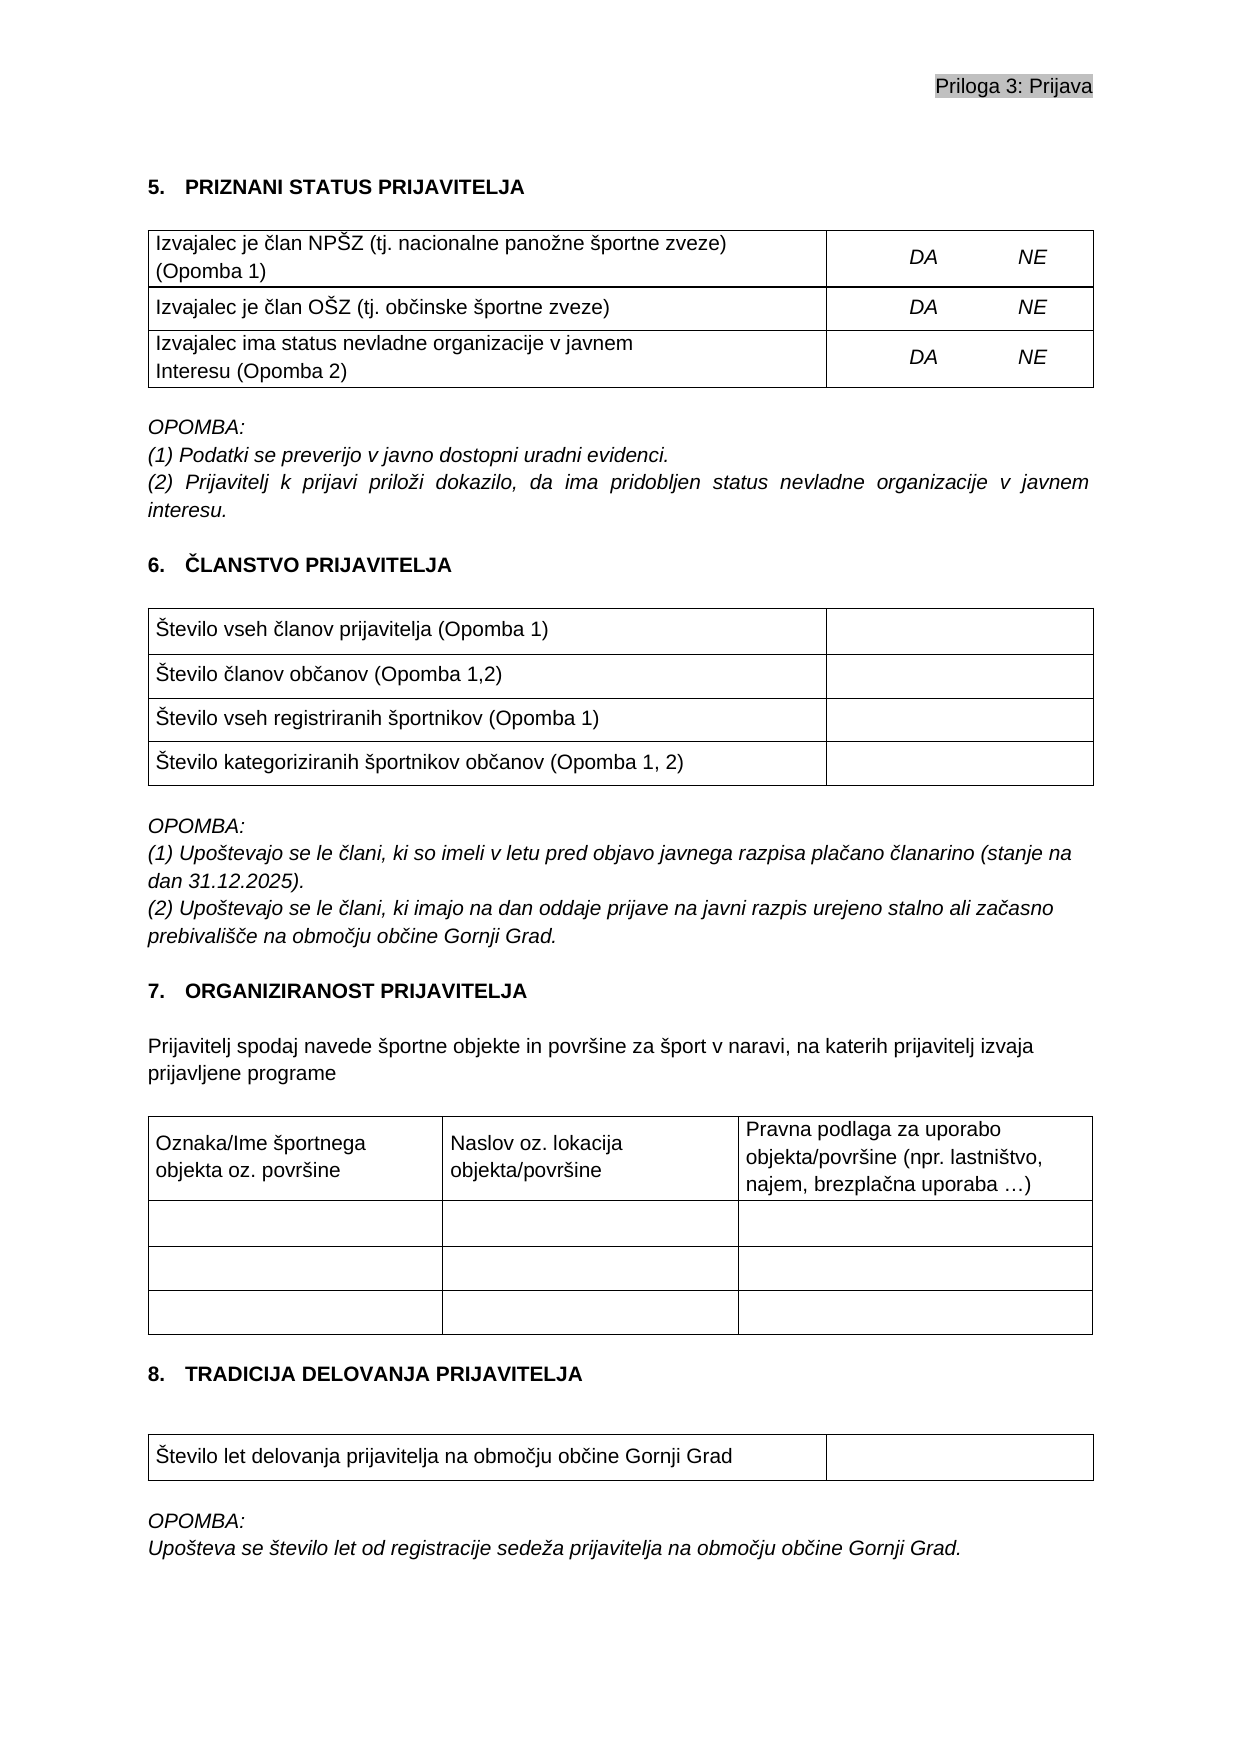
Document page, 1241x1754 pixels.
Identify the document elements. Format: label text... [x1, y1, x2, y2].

subtitle ORGANIZIRANOST PRIJAVITELJA [148, 978, 1093, 1002]
table_cell Izvajalec ima status nevladne organizacije v javnem Interesu (Opomba 2) [149, 331, 826, 387]
table_cell [827, 655, 1093, 697]
text OPOMBA: [148, 813, 1093, 837]
table_cell [827, 742, 1093, 785]
table_header Naslov oz. lokacija objekta/površine [443, 1117, 738, 1200]
subtitle PRIZNANI STATUS PRIJAVITELJA [148, 175, 1093, 199]
table_cell [739, 1291, 1092, 1333]
table_header [827, 1435, 1093, 1480]
table_cell DA NE [827, 331, 1093, 387]
text OPOMBA: [148, 415, 1093, 439]
table_cell [739, 1247, 1092, 1290]
text OPOMBA: [148, 1508, 1093, 1532]
table_cell Število članov občanov (Opomba 1,2) [149, 655, 826, 697]
table_header Oznaka/Ime športnega objekta oz. površine [149, 1117, 442, 1200]
text (2) Upoštevajo se le člani, ki imajo na dan oddaje prijave na javni razpis urejeno stalno ali začasno prebivališče na območju občine Gornji Grad. [148, 896, 1093, 947]
text (1) Upoštevajo se le člani, ki so imeli v letu pred objavo javnega razpisa plačano članarino (stanje na dan 31.12.2025). [148, 841, 1093, 892]
table_header DA NE [827, 231, 1093, 286]
table_cell DA NE [827, 288, 1093, 330]
table_cell [149, 1201, 442, 1246]
table_header Izvajalec je član NPŠZ (tj. nacionalne panožne športne zveze) (Opomba 1) [149, 231, 826, 286]
table_cell [827, 699, 1093, 741]
table_header Pravna podlaga za uporabo objekta/površine (npr. lastništvo, najem, brezplačna uporaba …) [739, 1117, 1092, 1200]
subtitle ČLANSTVO PRIJAVITELJA [148, 553, 1093, 577]
table_cell [739, 1201, 1092, 1246]
text Prijavitelj spodaj navede športne objekte in površine za šport v naravi, na katerih prijavitelj izvaja prijavljene programe [148, 1033, 1093, 1085]
table_cell [149, 1247, 442, 1290]
table_cell [443, 1201, 738, 1246]
text (1) Podatki se preverijo v javno dostopni uradni evidenci. [148, 443, 1093, 467]
text (2) Prijavitelj k prijavi priloži dokazilo, da ima pridobljen status nevladne organizacije v javnem interesu. [148, 470, 1093, 522]
table_cell Izvajalec je član OŠZ (tj. občinske športne zveze) [149, 288, 826, 330]
table_header Število let delovanja prijavitelja na območju občine Gornji Grad [149, 1435, 826, 1480]
table_cell Število kategoriziranih športnikov občanov (Opomba 1, 2) [149, 742, 826, 785]
table_cell [443, 1247, 738, 1290]
table_header Število vseh članov prijavitelja (Opomba 1) [149, 609, 826, 654]
table_header [827, 609, 1093, 654]
table_cell [443, 1291, 738, 1333]
table_cell Število vseh registriranih športnikov (Opomba 1) [149, 699, 826, 741]
table_cell [149, 1291, 442, 1333]
text Upošteva se število let od registracije sedeža prijavitelja na območju občine Gornji Grad. [148, 1536, 1093, 1560]
subtitle tradicija delovanja PRIJAVITELJA [148, 1362, 1093, 1386]
